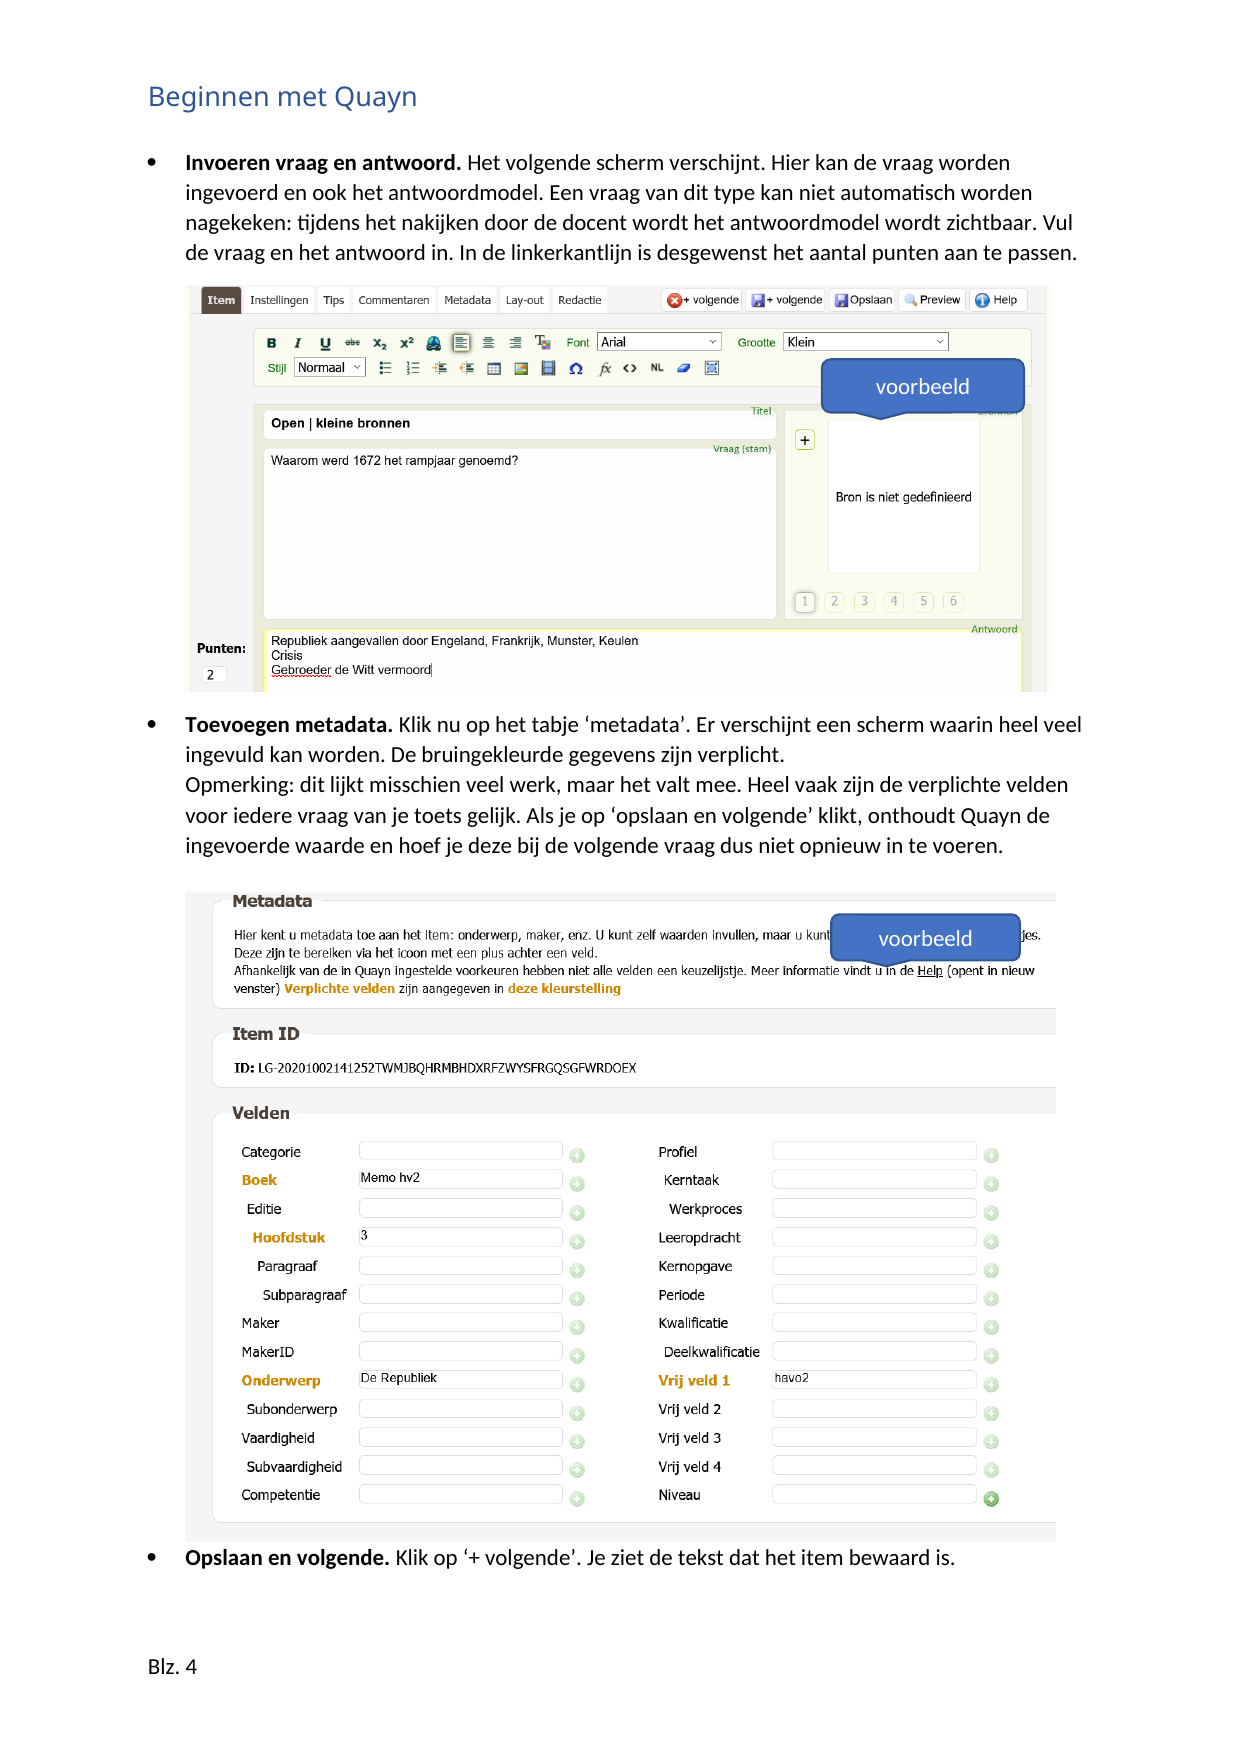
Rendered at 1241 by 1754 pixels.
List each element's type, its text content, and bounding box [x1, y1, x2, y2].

picture [185, 285, 1049, 692]
list Invoeren vraag en antwoord. Het volgende scherm verschijnt. Hier kan de vraag worden ingevoerd en ook het antwoordmodel. Een vraag van dit type kan niet automatisch worden nagekeken: tijdens het nakijken door de docent wordt het antwoordmodel wordt zichtbaar. Vul de vraag en het antwoord in. In de linkerkantlijn is desgewenst het aantal punten aan te passen. [148, 148, 1093, 266]
picture [185, 891, 1056, 1542]
list Opslaan en volgende. Klik op ‘+ volgende’. Je ziet de tekst dat het item bewaard is. [148, 1543, 1093, 1571]
